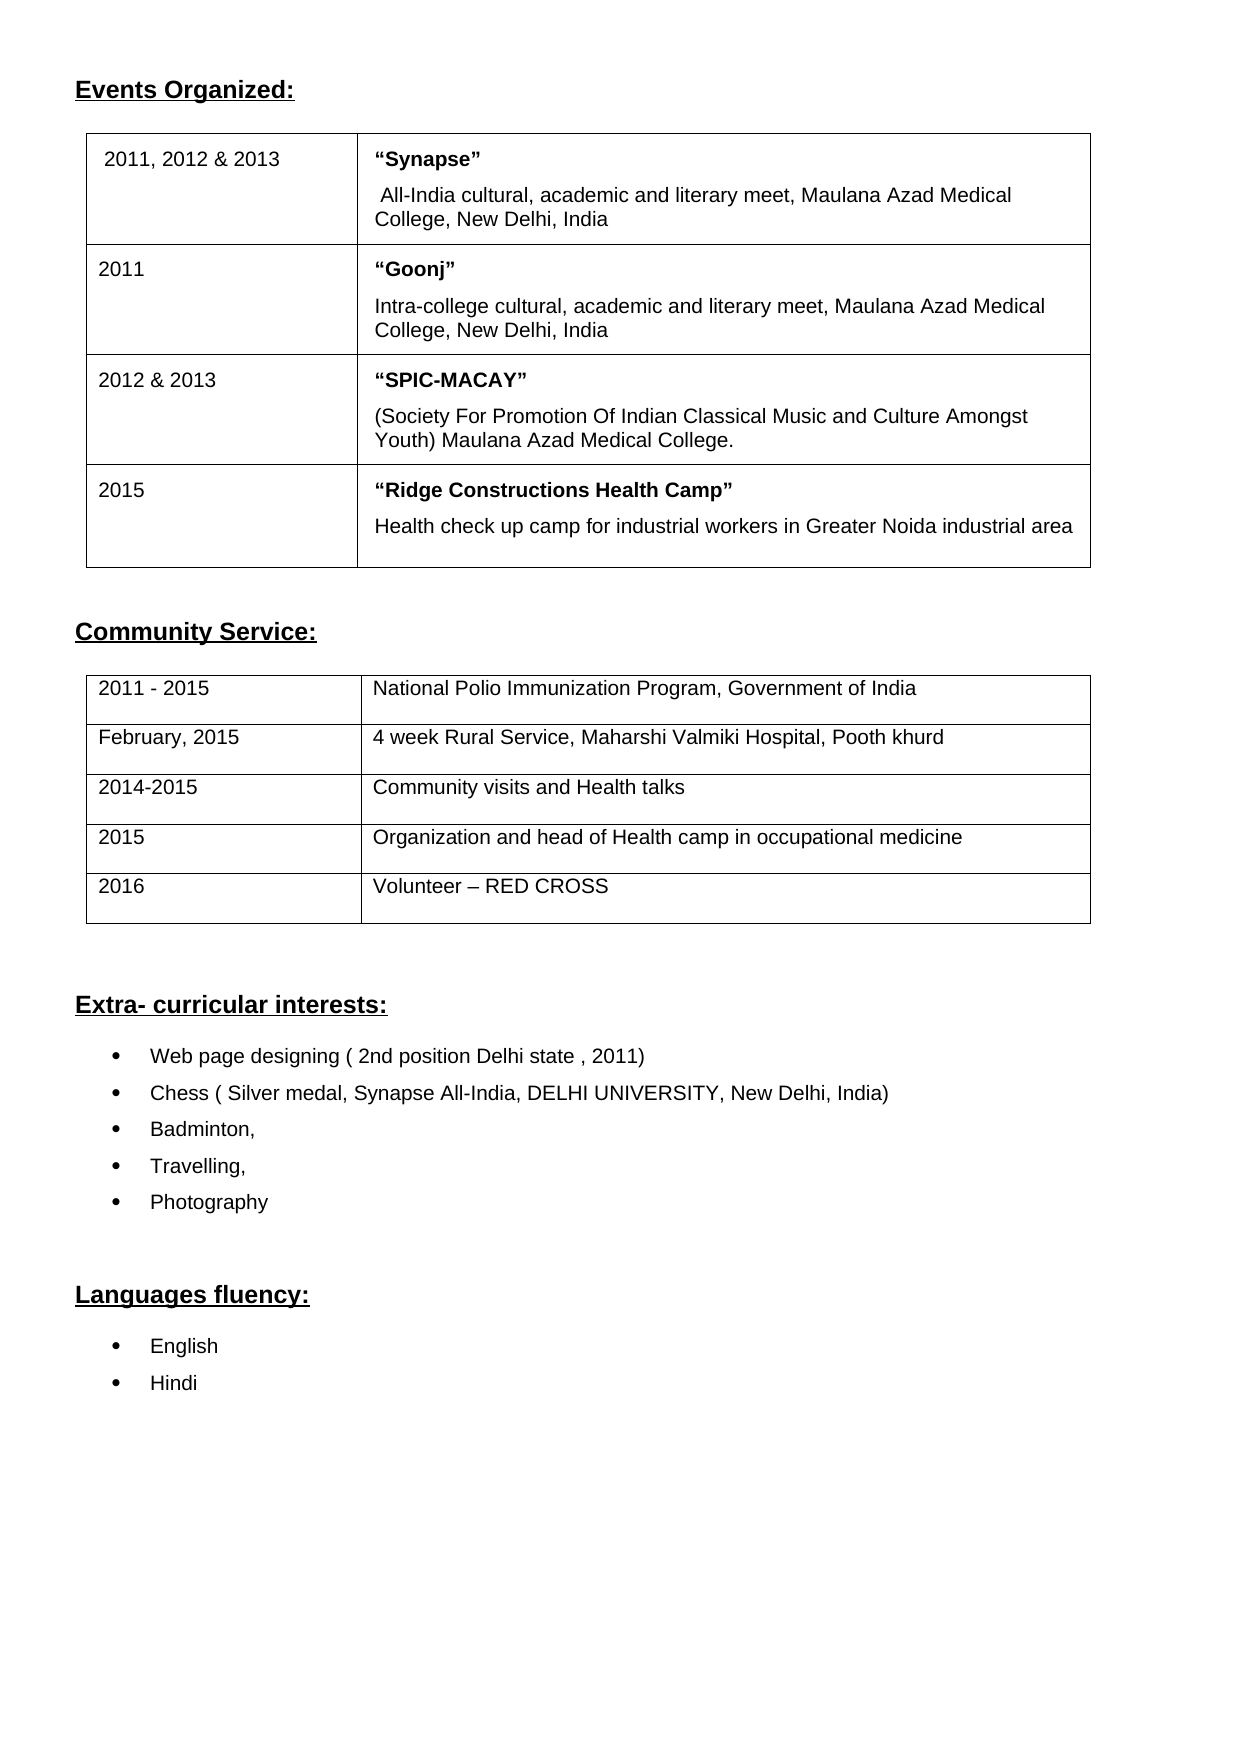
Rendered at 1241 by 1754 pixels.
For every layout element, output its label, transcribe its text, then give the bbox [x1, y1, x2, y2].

table_header 2011, 2012 & 2013 [87, 134, 357, 243]
table_header National Polio Immunization Program, Government of India [362, 676, 1090, 724]
list Badminton, [112, 1117, 1165, 1141]
list Photography [112, 1190, 1165, 1214]
list Travelling, [112, 1154, 1165, 1178]
text Events Organized: [75, 75, 1165, 104]
text Languages fluency: [75, 1281, 1165, 1309]
table_cell 2015 [87, 465, 357, 567]
table_header “Synapse” All-India cultural, academic and literary meet, Maulana Azad Medical College, New Delhi, India [358, 134, 1090, 243]
table_cell 2014-2015 [87, 775, 361, 823]
table_cell Volunteer – RED CROSS [362, 874, 1090, 923]
text Community Service: [75, 616, 1165, 645]
table_cell “Goonj” Intra-college cultural, academic and literary meet, Maulana Azad Medical College, New Delhi, India [358, 245, 1090, 354]
table_cell February, 2015 [87, 725, 361, 774]
table_cell 2012 & 2013 [87, 355, 357, 464]
table_cell Community visits and Health talks [362, 775, 1090, 823]
table_cell 4 week Rural Service, Maharshi Valmiki Hospital, Pooth khurd [362, 725, 1090, 774]
list Hindi [112, 1371, 1165, 1395]
list Web page designing ( 2nd position Delhi state , 2011) [112, 1044, 1165, 1068]
list English [112, 1334, 1165, 1358]
table_cell 2016 [87, 874, 361, 923]
table_cell “Ridge Constructions Health Camp” Health check up camp for industrial workers in Greater Noida industrial area [358, 465, 1090, 567]
text Extra- curricular interests: [75, 990, 1165, 1019]
table_cell 2015 [87, 825, 361, 873]
table_cell 2011 [87, 245, 357, 354]
table_cell “SPIC-MACAY” (Society For Promotion Of Indian Classical Music and Culture Amongst Youth) Maulana Azad Medical College. [358, 355, 1090, 464]
table_cell Organization and head of Health camp in occupational medicine [362, 825, 1090, 873]
table_header 2011 - 2015 [87, 676, 361, 724]
list Chess ( Silver medal, Synapse All-India, DELHI UNIVERSITY, New Delhi, India) [112, 1081, 1165, 1104]
